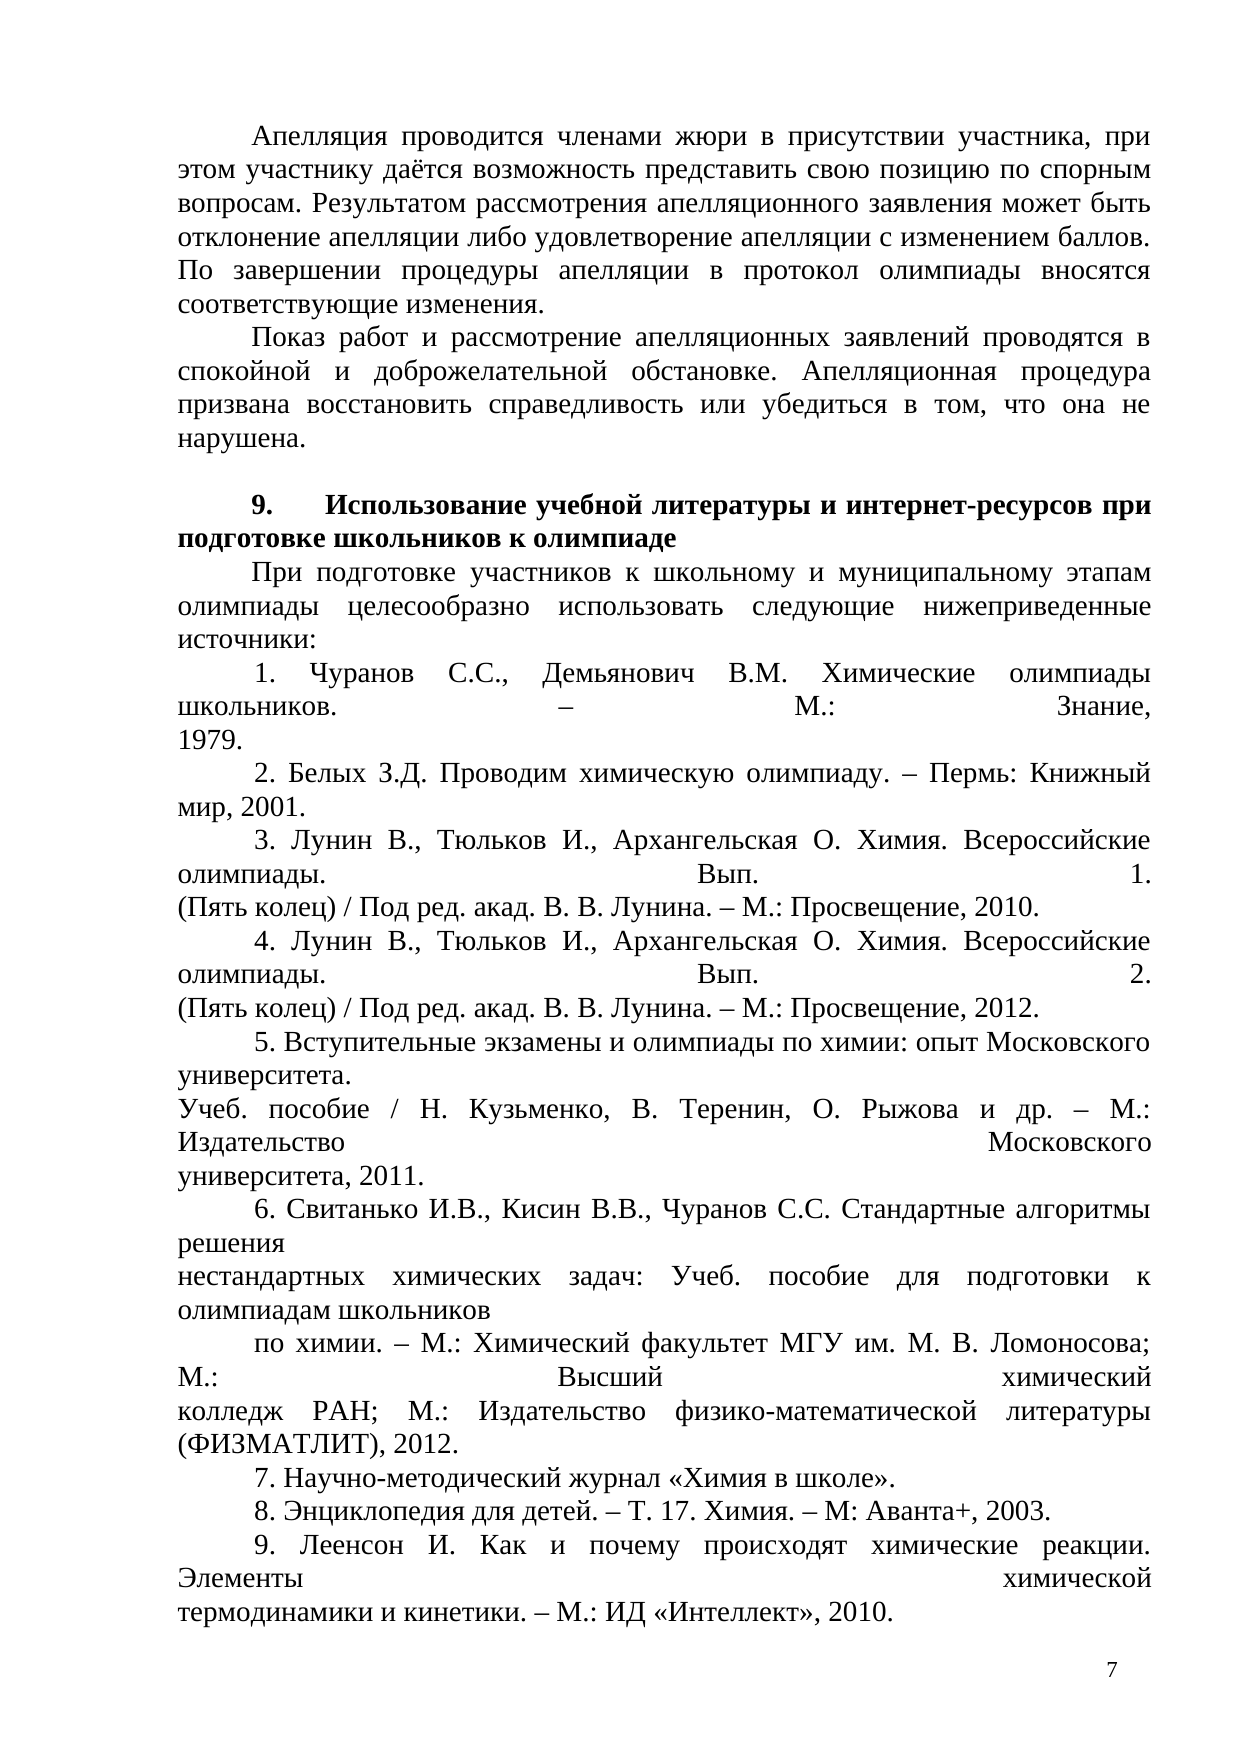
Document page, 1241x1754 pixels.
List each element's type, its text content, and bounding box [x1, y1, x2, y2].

text 5. Вступительные экзамены и олимпиады по химии: опыт Московского университета. Учеб. пособие / Н. Кузьменко, В. Теренин, О. Рыжова и др. – М.: Издательство Московского университета, 2011. [177, 1024, 1152, 1191]
text 4. Лунин В., Тюльков И., Архангельская О. Химия. Всероссийские олимпиады. Вып. 2. (Пять колец) / Под ред. акад. В. В. Лунина. – М.: Просвещение, 2012. [177, 923, 1152, 1024]
text При подготовке участников к школьному и муниципальному этапам олимпиады целесообразно использовать следующие нижеприведенные источники: [177, 554, 1152, 655]
text 2. Белых З.Д. Проводим химическую олимпиаду. – Пермь: Книжный мир, 2001. [177, 755, 1152, 822]
list Показ работ и рассмотрение апелляционных заявлений проводятся в спокойной и доброжелательной обстановке. Апелляционная процедура призвана восстановить справедливость или убедиться в том, что она не нарушена. [177, 319, 1152, 453]
text 7. Научно-методический журнал «Химия в школе». [177, 1460, 1152, 1493]
text Апелляция проводится членами жюри в присутствии участника, при этом участнику даётся возможность представить свою позицию по спорным вопросам. Результатом рассмотрения апелляционного заявления может быть отклонение апелляции либо удовлетворение апелляции с изменением баллов. По завершении процедуры апелляции в протокол олимпиады вносятся соответствующие изменения. [177, 118, 1152, 319]
text 3. Лунин В., Тюльков И., Архангельская О. Химия. Всероссийские олимпиады. Вып. 1. (Пять колец) / Под ред. акад. В. В. Лунина. – М.: Просвещение, 2010. [177, 822, 1152, 923]
text 9. Леенсон И. Как и почему происходят химические реакции. Элементы химической термодинамики и кинетики. – М.: ИД «Интеллект», 2010. [177, 1527, 1152, 1627]
text 1. Чуранов С.С., Демьянович В.М. Химические олимпиады школьников. – М.: Знание, 1979. [177, 655, 1152, 755]
text 6. Свитанько И.В., Кисин В.В., Чуранов С.С. Стандартные алгоритмы решения нестандартных химических задач: Учеб. пособие для подготовки к олимпиадам школьников [177, 1191, 1152, 1326]
text по химии. – М.: Химический факультет МГУ им. М. В. Ломоносова; М.: Высший химический колледж РАН; М.: Издательство физико-математической литературы (ФИЗМАТЛИТ), 2012. [177, 1326, 1152, 1460]
subtitle Использование учебной литературы и интернет-ресурсов при подготовке школьников к олимпиаде [177, 487, 1152, 554]
text 8. Энциклопедия для детей. – Т. 17. Химия. – М: Аванта+, 2003. [177, 1493, 1152, 1527]
